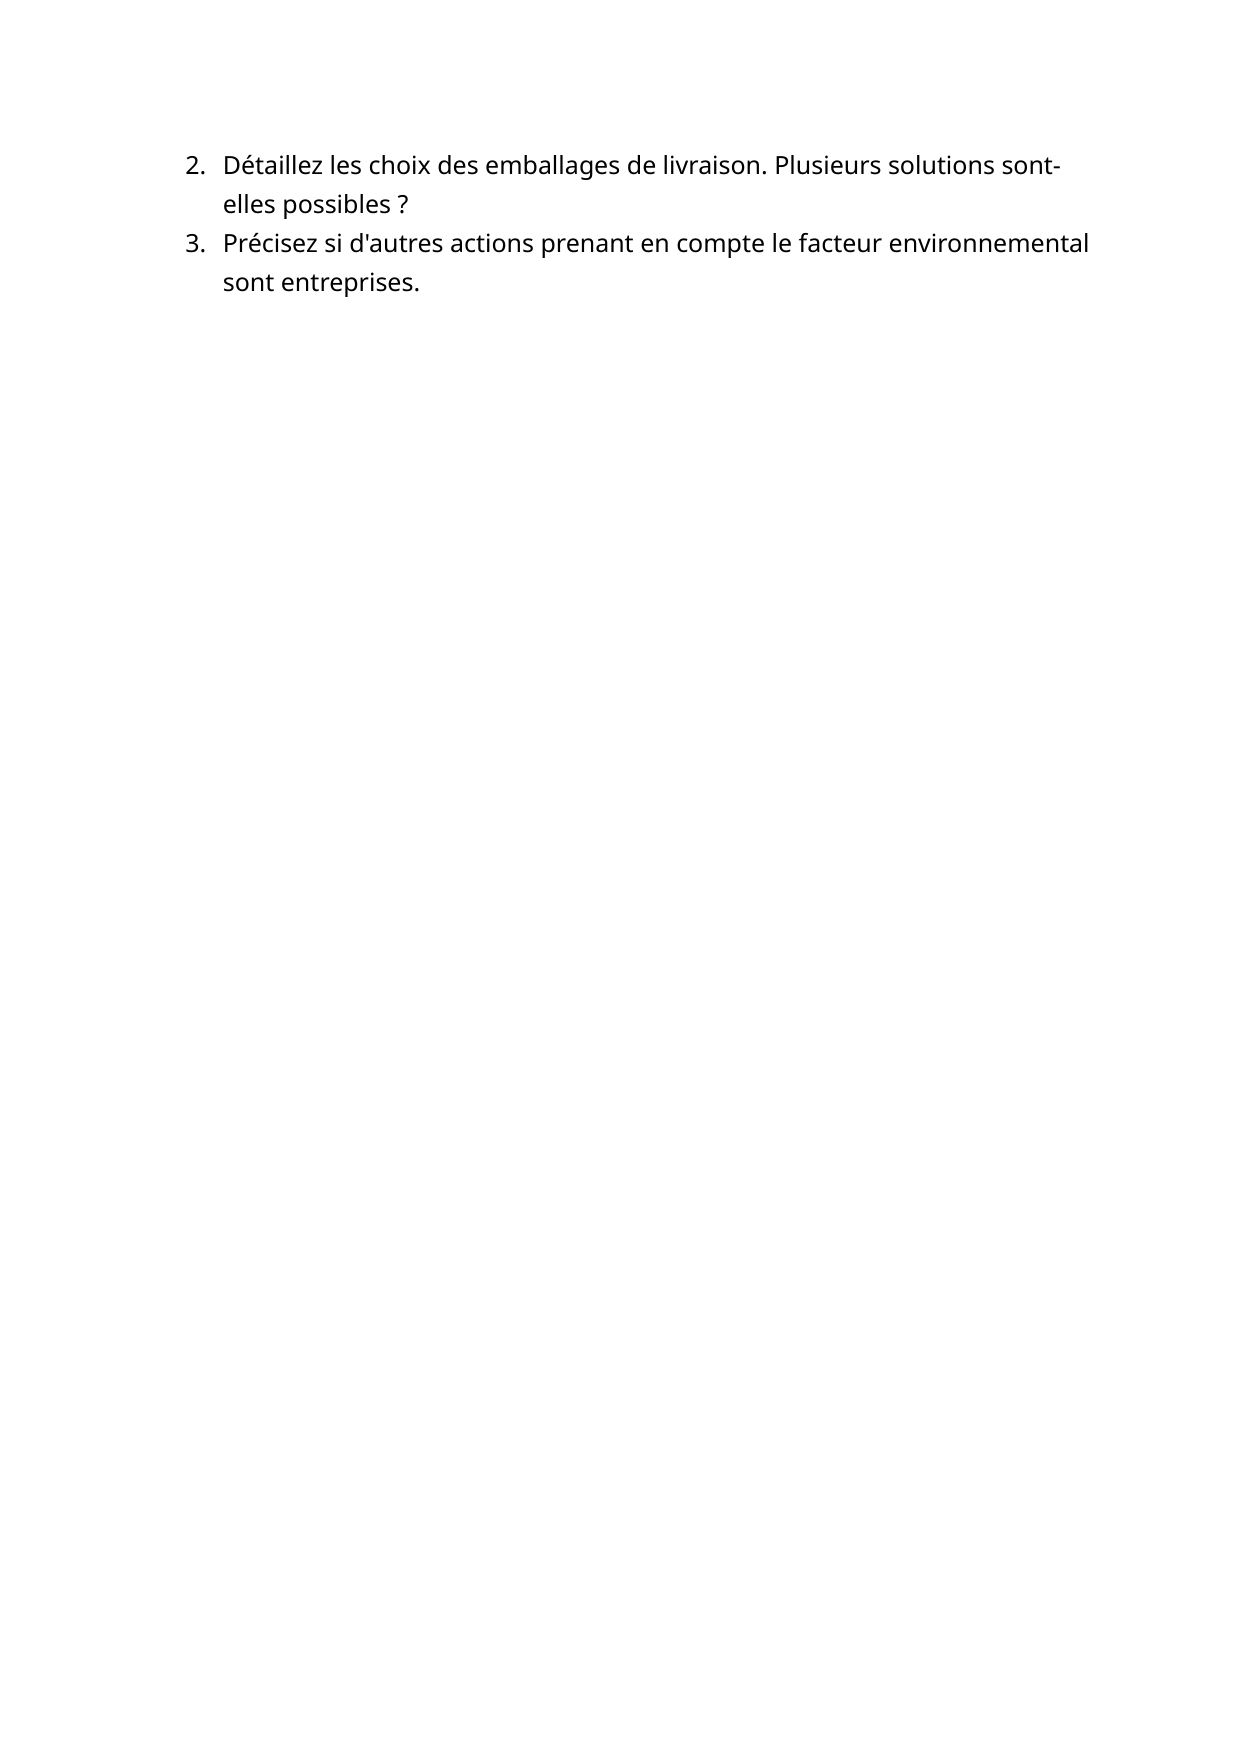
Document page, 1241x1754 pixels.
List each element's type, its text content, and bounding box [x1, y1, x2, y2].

list Précisez si d'autres actions prenant en compte le facteur environnemental sont entreprises. [185, 226, 1093, 299]
list Détaillez les choix des emballages de livraison. Plusieurs solutions sont-elles possibles ? [185, 148, 1093, 221]
